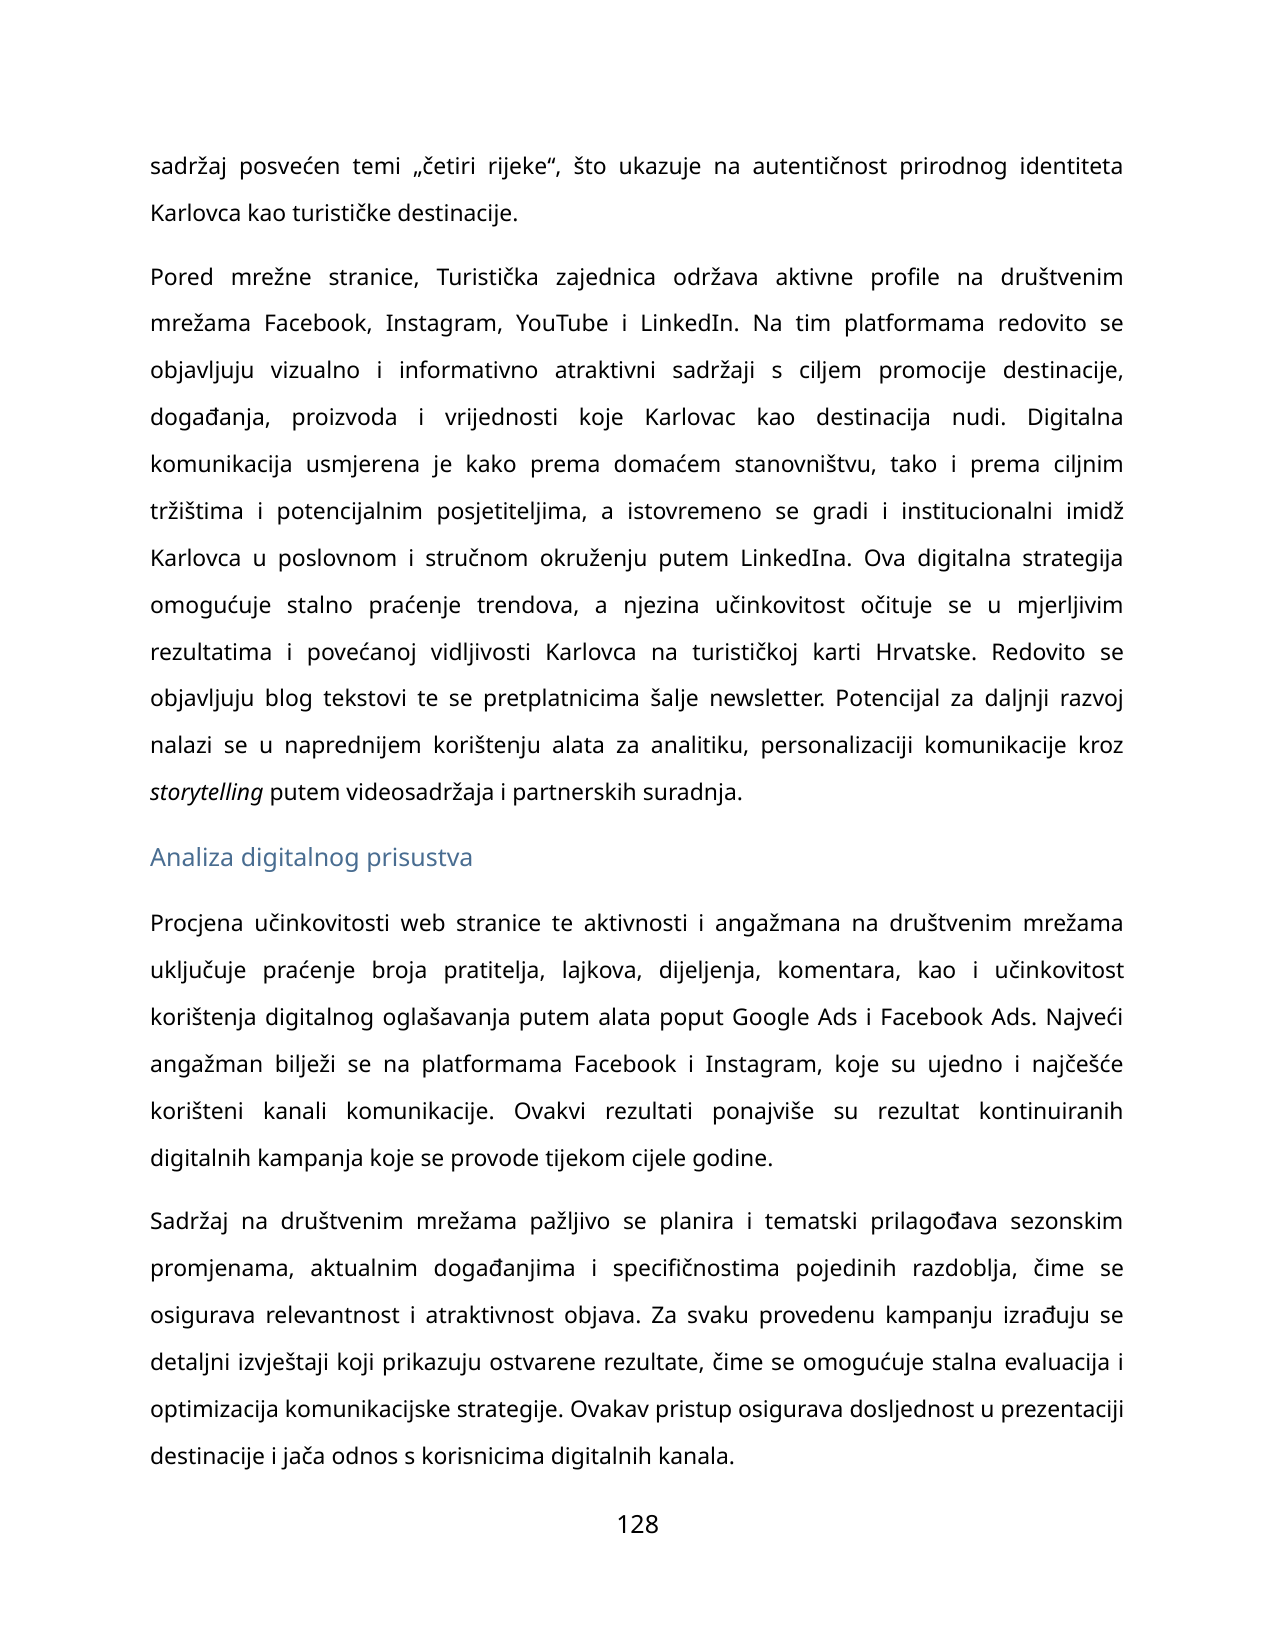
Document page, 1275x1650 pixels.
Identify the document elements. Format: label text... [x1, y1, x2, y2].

text Analiza digitalnog prisustva [150, 839, 1125, 874]
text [150, 150, 1125, 228]
text Pored mrežne stranice, Turistička zajednica održava aktivne profile na društvenim mrežama Facebook, Instagram, YouTube i LinkedIn. Na tim platformama redovito se objavljuju vizualno i informativno atraktivni sadržaji s ciljem promocije destinacije, događanja, proizvoda i vrijednosti koje Karlovac kao destinacija nudi. Digitalna komunikacija usmjerena je kako prema domaćem stanovništvu, tako i prema ciljnim tržištima i potencijalnim posjetiteljima, a istovremeno se gradi i institucionalni imidž Karlovca u poslovnom i stručnom okruženju putem LinkedIna. Ova digitalna strategija omogućuje stalno praćenje trendova, a njezina učinkovitost očituje se u mjerljivim rezultatima i povećanoj vidljivosti Karlovca na turističkoj karti Hrvatske. Redovito se objavljuju blog tekstovi te se pretplatnicima šalje newsletter. Potencijal za daljnji razvoj nalazi se u naprednijem korištenju alata za analitiku, personalizaciji komunikacije kroz storytelling putem videosadržaja i partnerskih suradnja. [150, 260, 1125, 807]
text Sadržaj na društvenim mrežama pažljivo se planira i tematski prilagođava sezonskim promjenama, aktualnim događanjima i specifičnostima pojedinih razdoblja, čime se osigurava relevantnost i atraktivnost objava. Za svaku provedenu kampanju izrađuju se detaljni izvještaji koji prikazuju ostvarene rezultate, čime se omogućuje stalna evaluacija i optimizacija komunikacijske strategije. Ovakav pristup osigurava dosljednost u prezentaciji destinacije i jača odnos s korisnicima digitalnih kanala. [150, 1205, 1125, 1471]
text Procjena učinkovitosti web stranice te aktivnosti i angažmana na društvenim mrežama uključuje praćenje broja pratitelja, lajkova, dijeljenja, komentara, kao i učinkovitost korištenja digitalnog oglašavanja putem alata poput Google Ads i Facebook Ads. Najveći angažman bilježi se na platformama Facebook i Instagram, koje su ujedno i najčešće korišteni kanali komunikacije. Ovakvi rezultati ponajviše su rezultat kontinuiranih digitalnih kampanja koje se provode tijekom cijele godine. [150, 907, 1125, 1173]
